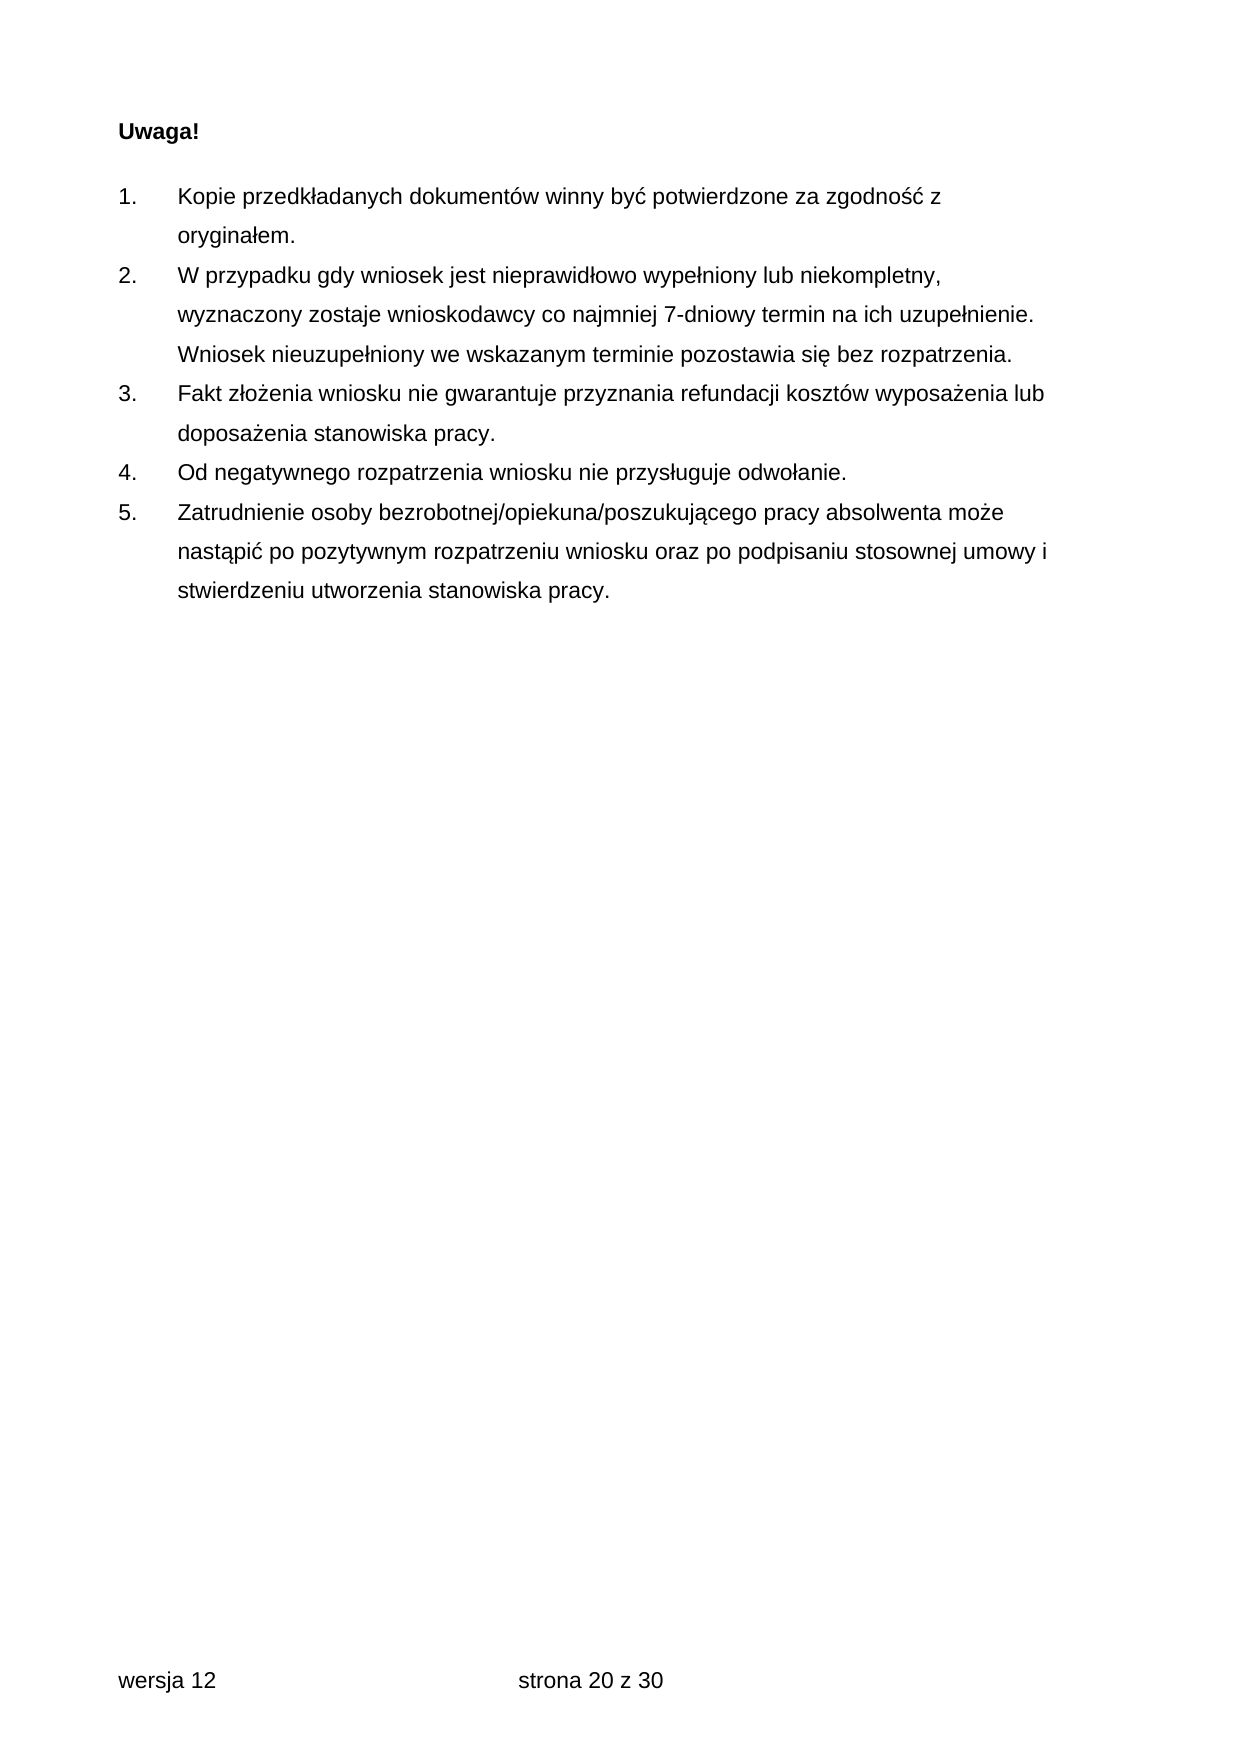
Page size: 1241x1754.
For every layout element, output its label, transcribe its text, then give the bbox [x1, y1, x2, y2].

text Zatrudnienie osoby bezrobotnej/opiekuna/poszukującego pracy absolwenta może nastąpić po pozytywnym rozpatrzeniu wniosku oraz po podpisaniu stosownej umowy i stwierdzeniu utworzenia stanowiska pracy. [118, 498, 1063, 604]
text W przypadku gdy wniosek jest nieprawidłowo wypełniony lub niekompletny, wyznaczony zostaje wnioskodawcy co najmniej 7-dniowy termin na ich uzupełnienie. Wniosek nieuzupełniony we wskazanym terminie pozostawia się bez rozpatrzenia. [118, 262, 1063, 367]
text Uwaga! [118, 118, 1063, 144]
list Kopie przedkładanych dokumentów winny być potwierdzone za zgodność z oryginałem. [118, 183, 1063, 248]
text Fakt złożenia wniosku nie gwarantuje przyznania refundacji kosztów wyposażenia lub doposażenia stanowiska pracy. [118, 380, 1063, 446]
text Od negatywnego rozpatrzenia wniosku nie przysługuje odwołanie. [118, 459, 1063, 485]
